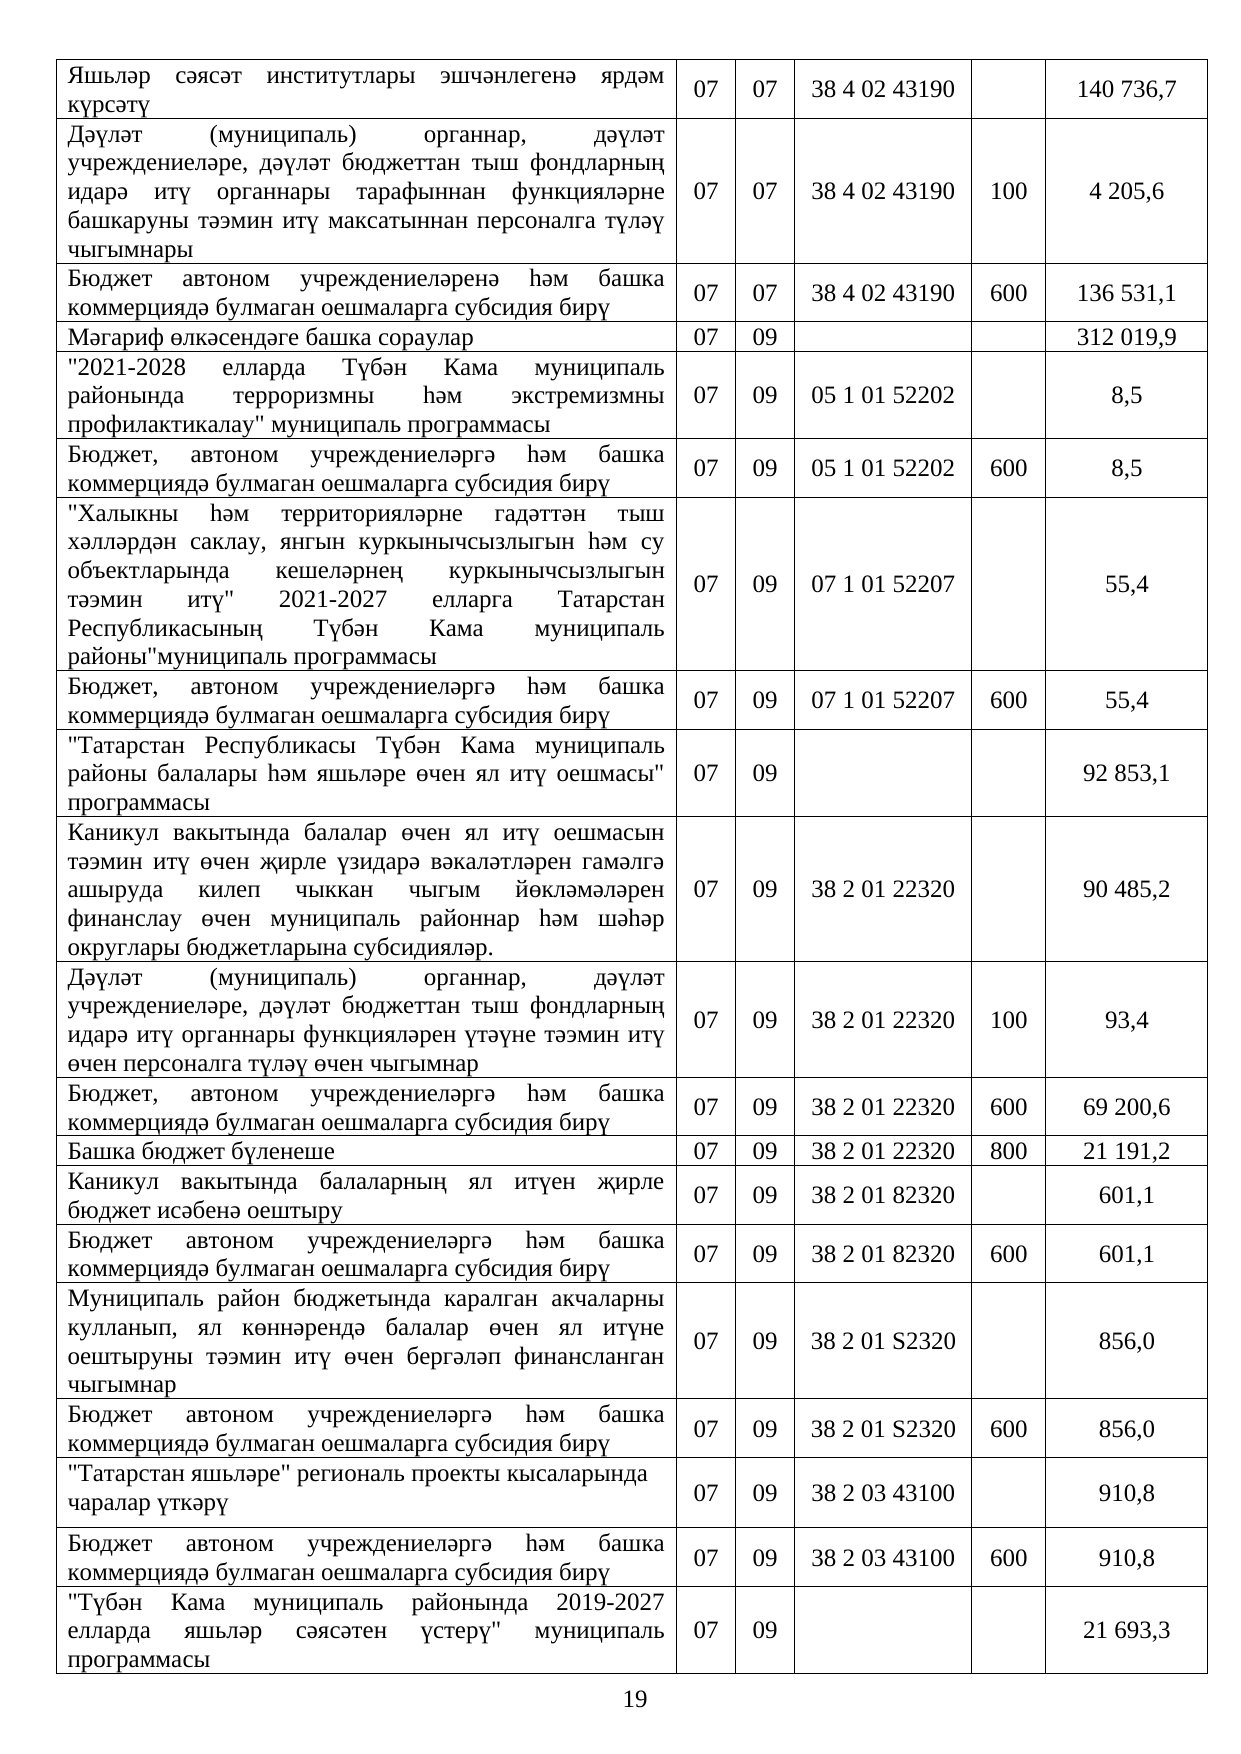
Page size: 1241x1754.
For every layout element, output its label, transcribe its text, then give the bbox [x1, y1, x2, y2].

table_cell 38 2 01 22320 [795, 1136, 971, 1165]
table_cell 09 [736, 1528, 794, 1586]
table_cell 4 205,6 [1046, 119, 1207, 262]
table_cell 38 2 01 82320 [795, 1225, 971, 1282]
table_cell 07 [736, 60, 794, 118]
table_cell [795, 730, 971, 816]
table_cell 07 [736, 119, 794, 262]
table_cell 07 1 01 52207 [795, 671, 971, 729]
table_cell "Халыкны һәм территорияләрне гадәттән тыш хәлләрдән саклау, янгын куркынычсызлыгын һәм су объектларында кешеләрнең куркынычсызлыгын тәэмин итү" 2021-2027 елларга Татарстан Республикасының Түбән Кама муниципаль районы"муниципаль программасы [57, 498, 676, 670]
table_cell 140 736,7 [1046, 60, 1207, 118]
table_cell 38 2 01 S2320 [795, 1399, 971, 1457]
table_cell 09 [736, 322, 794, 351]
table_cell 38 4 02 43190 [795, 264, 971, 321]
table_cell Дәүләт (муниципаль) органнар, дәүләт учреждениеләре, дәүләт бюджеттан тыш фондларның идарә итү органнары функцияләрен үтәүне тәэмин итү өчен персоналга түләү өчен чыгымнар [57, 962, 676, 1077]
table_cell 38 2 01 82320 [795, 1166, 971, 1224]
table_cell 07 [677, 671, 735, 729]
table_cell [972, 1587, 1045, 1673]
table_cell 93,4 [1046, 962, 1207, 1077]
table_cell [972, 60, 1045, 118]
table_cell 09 [736, 1078, 794, 1135]
table_cell 07 [677, 439, 735, 497]
table_cell Бюджет, автоном учреждениеләргә һәм башка коммерциядә булмаган оешмаларга субсидия бирү [57, 1078, 676, 1135]
table_cell "Татарстан яшьләре" региональ проекты кысаларында чаралар үткәрү [57, 1458, 676, 1527]
table_cell 601,1 [1046, 1225, 1207, 1282]
table_cell 38 2 03 43100 [795, 1528, 971, 1586]
table_cell 38 4 02 43190 [795, 119, 971, 262]
table_cell 07 [677, 1225, 735, 1282]
table_cell Бюджет автоном учреждениеләргә һәм башка коммерциядә булмаган оешмаларга субсидия бирү [57, 1225, 676, 1282]
table_cell 136 531,1 [1046, 264, 1207, 321]
table_cell 601,1 [1046, 1166, 1207, 1224]
table_cell 09 [736, 730, 794, 816]
table_cell 07 [677, 1587, 735, 1673]
table_cell 09 [736, 817, 794, 961]
table_cell Мәгариф өлкәсендәге башка сораулар [57, 322, 676, 351]
table_cell "Түбән Кама муниципаль районында 2019-2027 елларда яшьләр сәясәтен үстерү" муниципаль программасы [57, 1587, 676, 1673]
table_cell 600 [972, 1528, 1045, 1586]
table_cell 09 [736, 1458, 794, 1527]
table_cell 07 [677, 1136, 735, 1165]
table_cell 05 1 01 52202 [795, 439, 971, 497]
table_cell 07 [677, 1166, 735, 1224]
table_cell 100 [972, 119, 1045, 262]
table_cell 09 [736, 498, 794, 670]
table_cell Каникул вакытында балалар өчен ял итү оешмасын тәэмин итү өчен җирле үзидарә вәкаләтләрен гамәлгә ашыруда килеп чыккан чыгым йөкләмәләрен финанслау өчен муниципаль районнар һәм шәһәр округлары бюджетларына субсидияләр. [57, 817, 676, 961]
table_cell [972, 730, 1045, 816]
table_cell 8,5 [1046, 439, 1207, 497]
table_cell 38 2 01 S2320 [795, 1283, 971, 1398]
table_cell Дәүләт (муниципаль) органнар, дәүләт учреждениеләре, дәүләт бюджеттан тыш фондларның идарә итү органнары тарафыннан функцияләрне башкаруны тәэмин итү максатыннан персоналга түләү чыгымнары [57, 119, 676, 262]
table_cell 910,8 [1046, 1528, 1207, 1586]
table_cell 600 [972, 671, 1045, 729]
table_cell 600 [972, 1225, 1045, 1282]
table_cell 05 1 01 52202 [795, 352, 971, 438]
table_cell 09 [736, 1136, 794, 1165]
table_cell 55,4 [1046, 498, 1207, 670]
table_cell 856,0 [1046, 1399, 1207, 1457]
table_cell 07 [677, 264, 735, 321]
table_cell [972, 1283, 1045, 1398]
table_cell Яшьләр сәясәт институтлары эшчәнлегенә ярдәм күрсәтү [57, 60, 676, 118]
table_cell 90 485,2 [1046, 817, 1207, 961]
table_cell 38 2 01 22320 [795, 962, 971, 1077]
table_cell Бюджет автоном учреждениеләренә һәм башка коммерциядә булмаган оешмаларга субсидия бирү [57, 264, 676, 321]
table_cell [972, 1166, 1045, 1224]
table_cell 600 [972, 1399, 1045, 1457]
table_cell 69 200,6 [1046, 1078, 1207, 1135]
table_cell 07 1 01 52207 [795, 498, 971, 670]
table_cell 07 [677, 817, 735, 961]
table_cell 800 [972, 1136, 1045, 1165]
table_cell 07 [677, 1399, 735, 1457]
table_cell [972, 498, 1045, 670]
table_cell Муниципаль район бюджетында каралган акчаларны кулланып, ял көннәрендә балалар өчен ял итүне оештыруны тәэмин итү өчен бергәләп финансланган чыгымнар [57, 1283, 676, 1398]
table_cell 38 2 01 22320 [795, 1078, 971, 1135]
table_cell Бюджет, автоном учреждениеләргә һәм башка коммерциядә булмаган оешмаларга субсидия бирү [57, 671, 676, 729]
table_cell 09 [736, 352, 794, 438]
table_cell "2021-2028 елларда Түбән Кама муниципаль районында терроризмны һәм экстремизмны профилактикалау" муниципаль программасы [57, 352, 676, 438]
table_cell 09 [736, 1225, 794, 1282]
table_cell 07 [677, 60, 735, 118]
table_cell 55,4 [1046, 671, 1207, 729]
table_cell [972, 1458, 1045, 1527]
table_cell 09 [736, 962, 794, 1077]
table_cell 07 [677, 322, 735, 351]
table_cell 07 [677, 962, 735, 1077]
table_cell 07 [677, 730, 735, 816]
table_cell 21 191,2 [1046, 1136, 1207, 1165]
table_cell 07 [736, 264, 794, 321]
table_cell [795, 1587, 971, 1673]
table_cell 07 [677, 119, 735, 262]
table_cell 38 4 02 43190 [795, 60, 971, 118]
table_cell "Татарстан Республикасы Түбән Кама муниципаль районы балалары һәм яшьләре өчен ял итү оешмасы" программасы [57, 730, 676, 816]
table_cell 910,8 [1046, 1458, 1207, 1527]
table_cell Бюджет, автоном учреждениеләргә һәм башка коммерциядә булмаган оешмаларга субсидия бирү [57, 439, 676, 497]
table_cell 09 [736, 1166, 794, 1224]
table_cell 856,0 [1046, 1283, 1207, 1398]
table_cell Башка бюджет бүленеше [57, 1136, 676, 1165]
table_cell 09 [736, 439, 794, 497]
table_cell 07 [677, 1528, 735, 1586]
table_cell 600 [972, 264, 1045, 321]
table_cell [57, 1528, 676, 1586]
table_cell 09 [736, 1587, 794, 1673]
table_cell 8,5 [1046, 352, 1207, 438]
table_cell 312 019,9 [1046, 322, 1207, 351]
table_cell Каникул вакытында балаларның ял итүен җирле бюджет исәбенә оештыру [57, 1166, 676, 1224]
table_cell 38 2 01 22320 [795, 817, 971, 961]
table_cell 100 [972, 962, 1045, 1077]
table_cell [972, 322, 1045, 351]
table_cell [972, 817, 1045, 961]
table_cell 07 [677, 352, 735, 438]
table_cell [795, 322, 971, 351]
table_cell Бюджет автоном учреждениеләргә һәм башка коммерциядә булмаган оешмаларга субсидия бирү [57, 1399, 676, 1457]
table_cell 09 [736, 671, 794, 729]
table_cell 21 693,3 [1046, 1587, 1207, 1673]
table_cell 07 [677, 1283, 735, 1398]
table_cell 600 [972, 1078, 1045, 1135]
table_cell 07 [677, 1458, 735, 1527]
table_cell 09 [736, 1283, 794, 1398]
table_cell 09 [736, 1399, 794, 1457]
table_cell 07 [677, 1078, 735, 1135]
table_cell 07 [677, 498, 735, 670]
table_cell 38 2 03 43100 [795, 1458, 971, 1527]
table_cell [972, 352, 1045, 438]
table_cell 600 [972, 439, 1045, 497]
table_cell 92 853,1 [1046, 730, 1207, 816]
